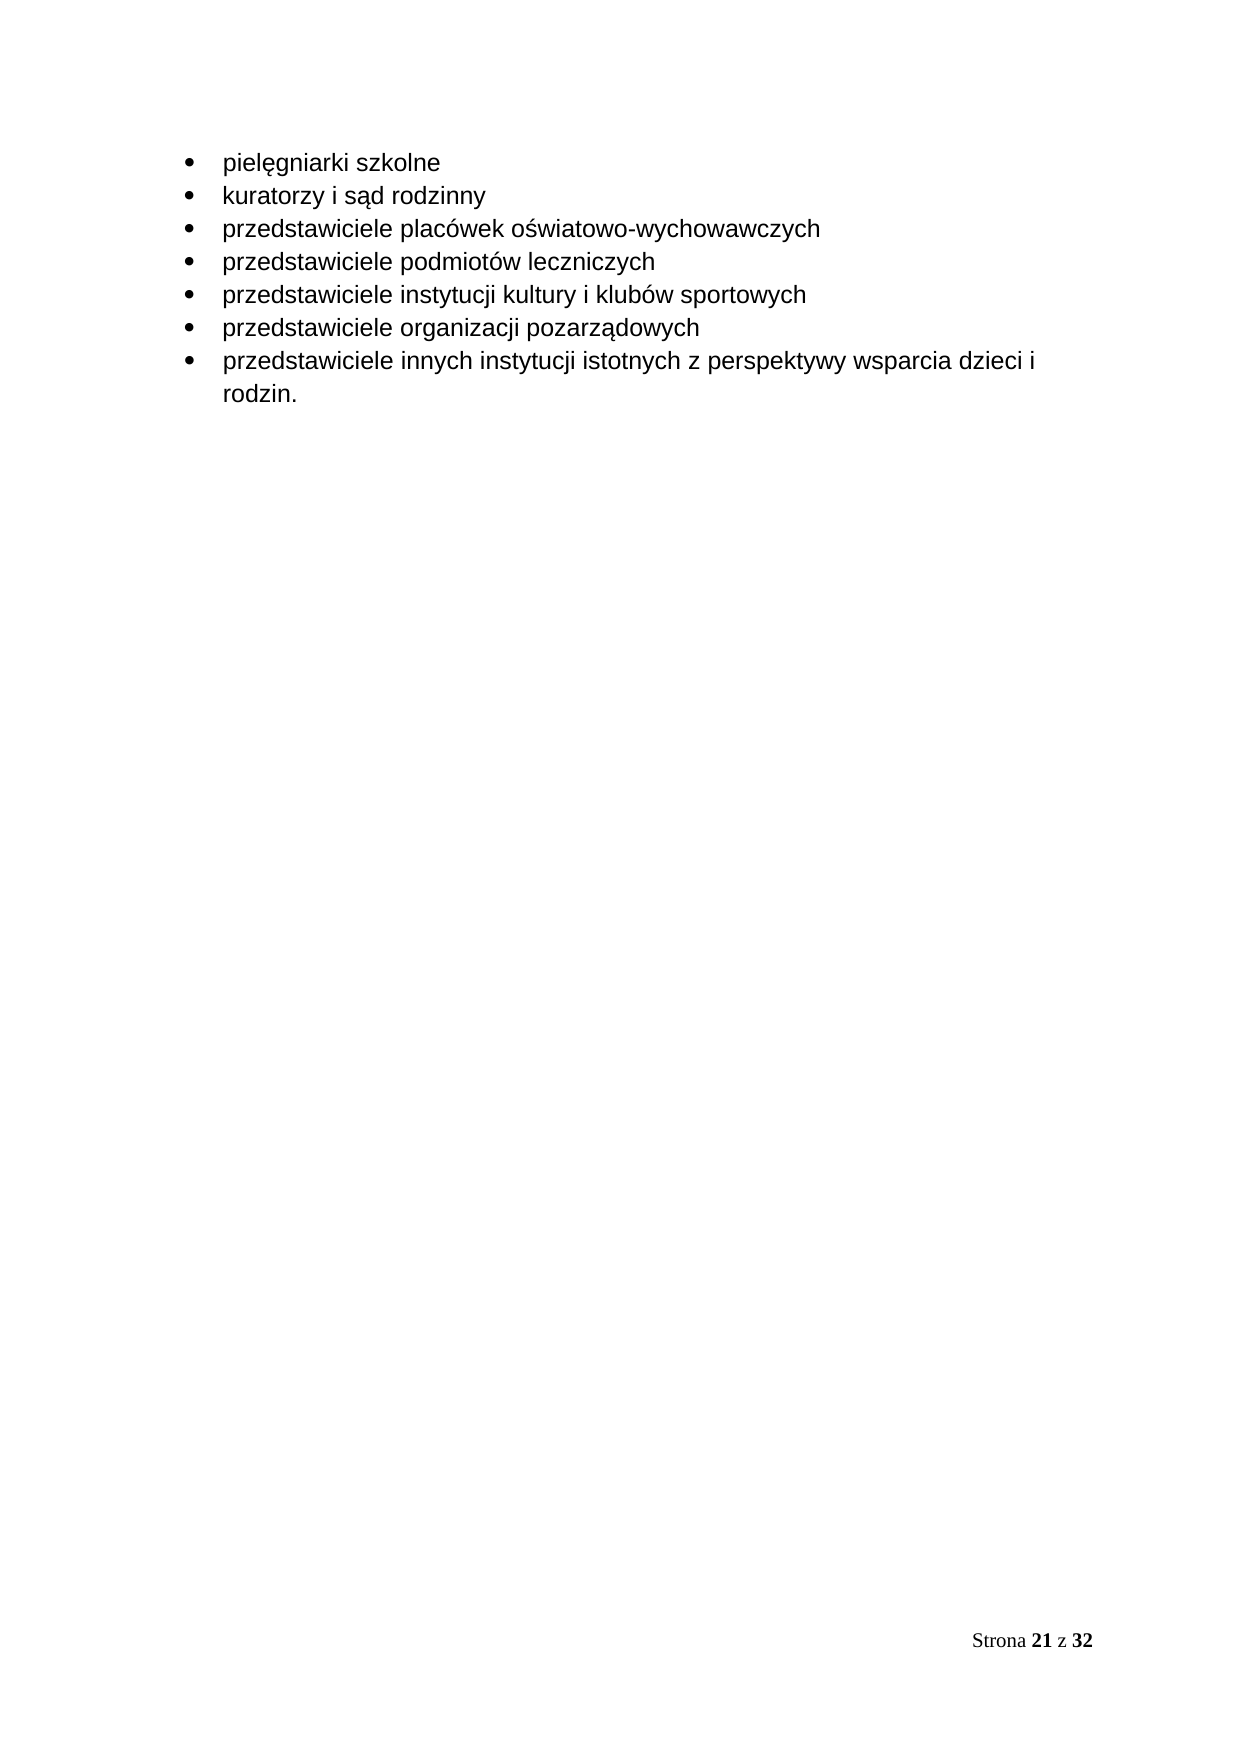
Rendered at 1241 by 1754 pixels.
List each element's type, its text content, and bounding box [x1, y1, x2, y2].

list pielęgniarki szkolne [185, 148, 1093, 176]
list przedstawiciele podmiotów leczniczych [185, 247, 1093, 276]
list przedstawiciele instytucji kultury i klubów sportowych [185, 280, 1093, 309]
list kuratorzy i sąd rodzinny [185, 181, 1093, 209]
list przedstawiciele organizacji pozarządowych [185, 313, 1093, 342]
list przedstawiciele placówek oświatowo-wychowawczych [185, 214, 1093, 243]
list przedstawiciele innych instytucji istotnych z perspektywy wsparcia dzieci i rodzin. [185, 346, 1093, 408]
